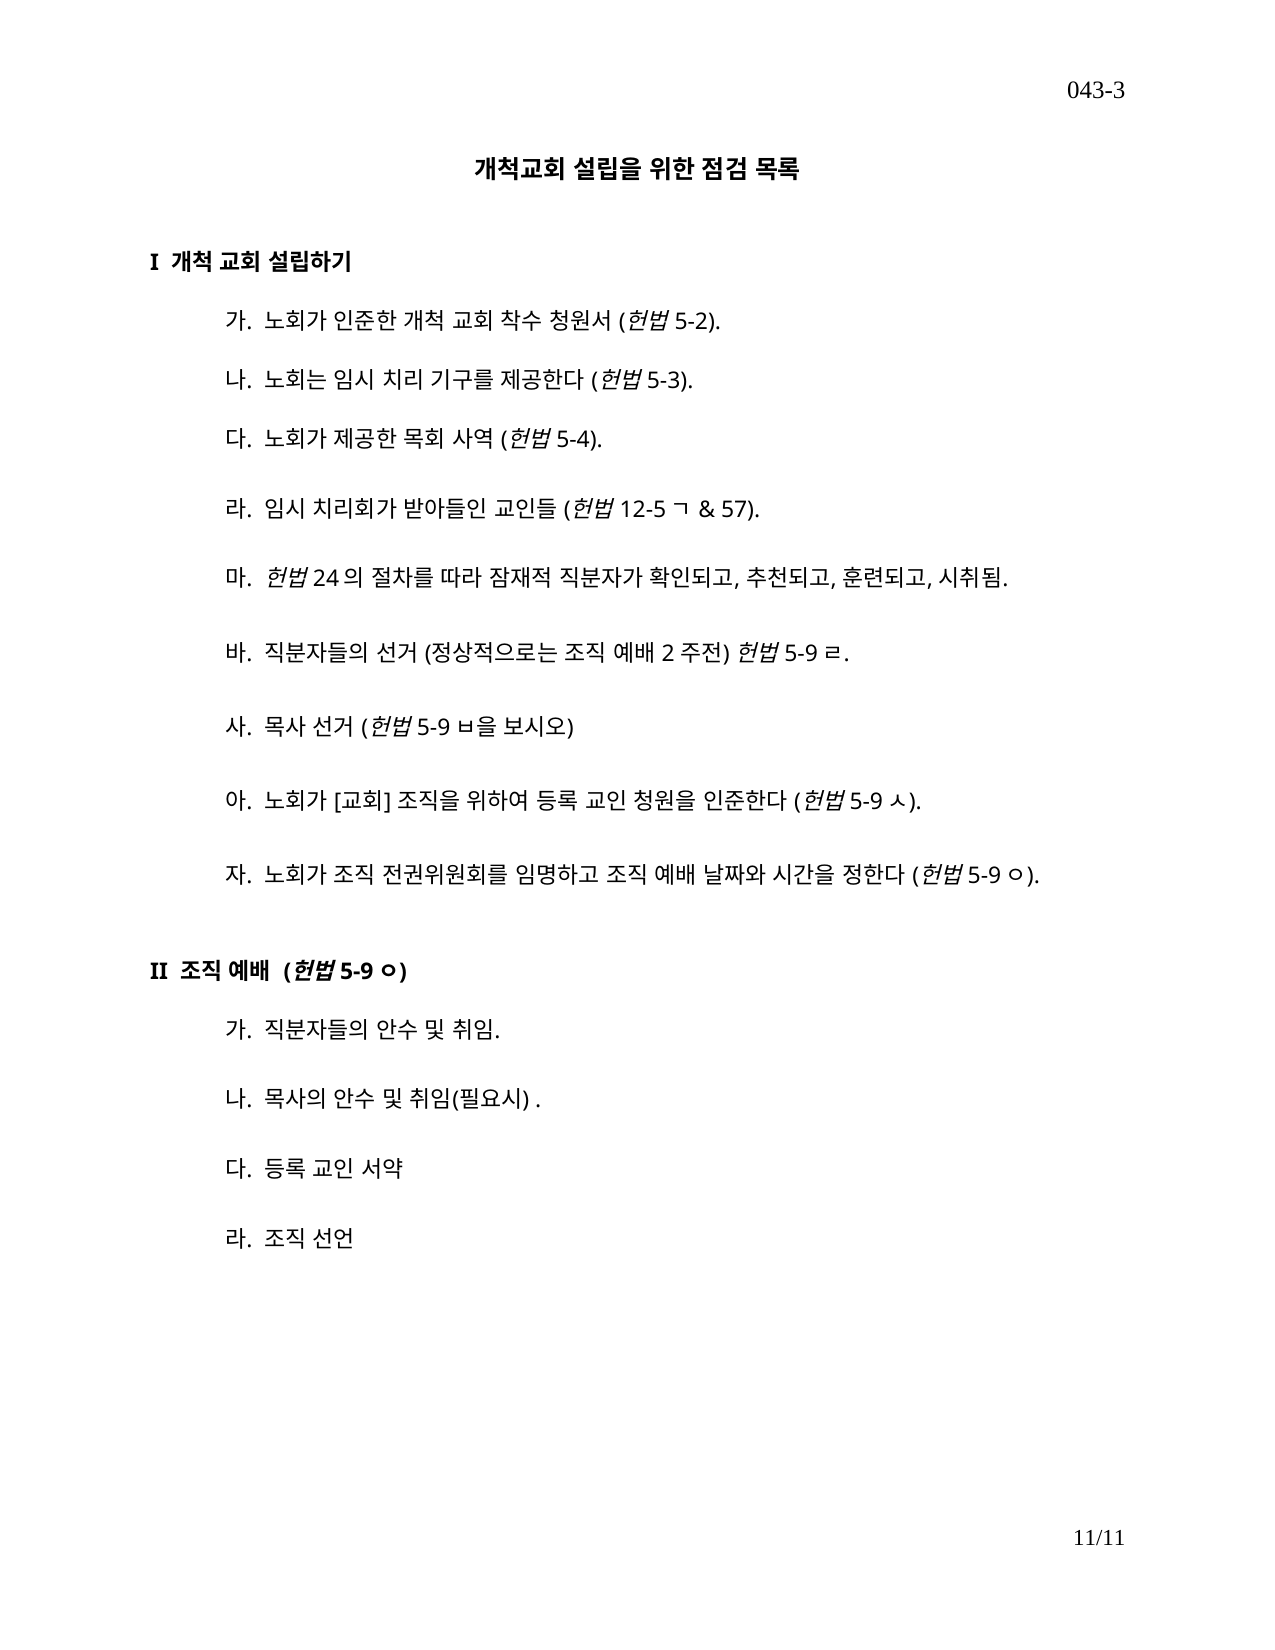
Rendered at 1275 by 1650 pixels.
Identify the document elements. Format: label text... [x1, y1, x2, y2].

list 가. 직분자들의 안수 및 취임. [225, 1012, 1125, 1077]
list 나. 목사의 안수 및 취임(필요시) . [225, 1081, 1125, 1147]
list 사. 목사 선거 (헌법 5-9ㅂ을 보시오) [225, 709, 1125, 742]
text 개척교회 설립을 위한 점검 목록 [150, 150, 1125, 218]
list 다. 등록 교인 서약 [225, 1151, 1125, 1217]
list 라. 임시 치리회가 받아들인 교인들 (헌법 12-5ㄱ & 57). [225, 491, 1125, 556]
list 아. 노회가 [교회] 조직을 위하여 등록 교인 청원을 인준한다 (헌법 5-9ㅅ). [225, 783, 1125, 816]
list 다. 노회가 제공한 목회 사역 (헌법 5-4). [225, 421, 1125, 486]
list 바. 직분자들의 선거 (정상적으로는 조직 예배 2 주전) 헌법 5-9ㄹ. [225, 634, 1125, 668]
text 나. 노회는 임시 치리 기구를 제공한다 (헌법 5-3). [225, 362, 1125, 395]
list 라. 조직 선언 [225, 1221, 1125, 1254]
list 마. 헌법 24의 절차를 따라 잠재적 직분자가 확인되고, 추천되고, 훈련되고, 시취됨. [225, 560, 1125, 594]
text I 개척 교회 설립하기 [150, 243, 1125, 277]
text 가. 노회가 인준한 개척 교회 착수 청원서 (헌법 5-2). [225, 303, 1125, 336]
list 자. 노회가 조직 전권위원회를 임명하고 조직 예배 날짜와 시간을 정한다 (헌법 5-9ㅇ). [225, 857, 1125, 891]
text II 조직 예배 (헌법 5-9ㅇ) [150, 952, 1125, 986]
